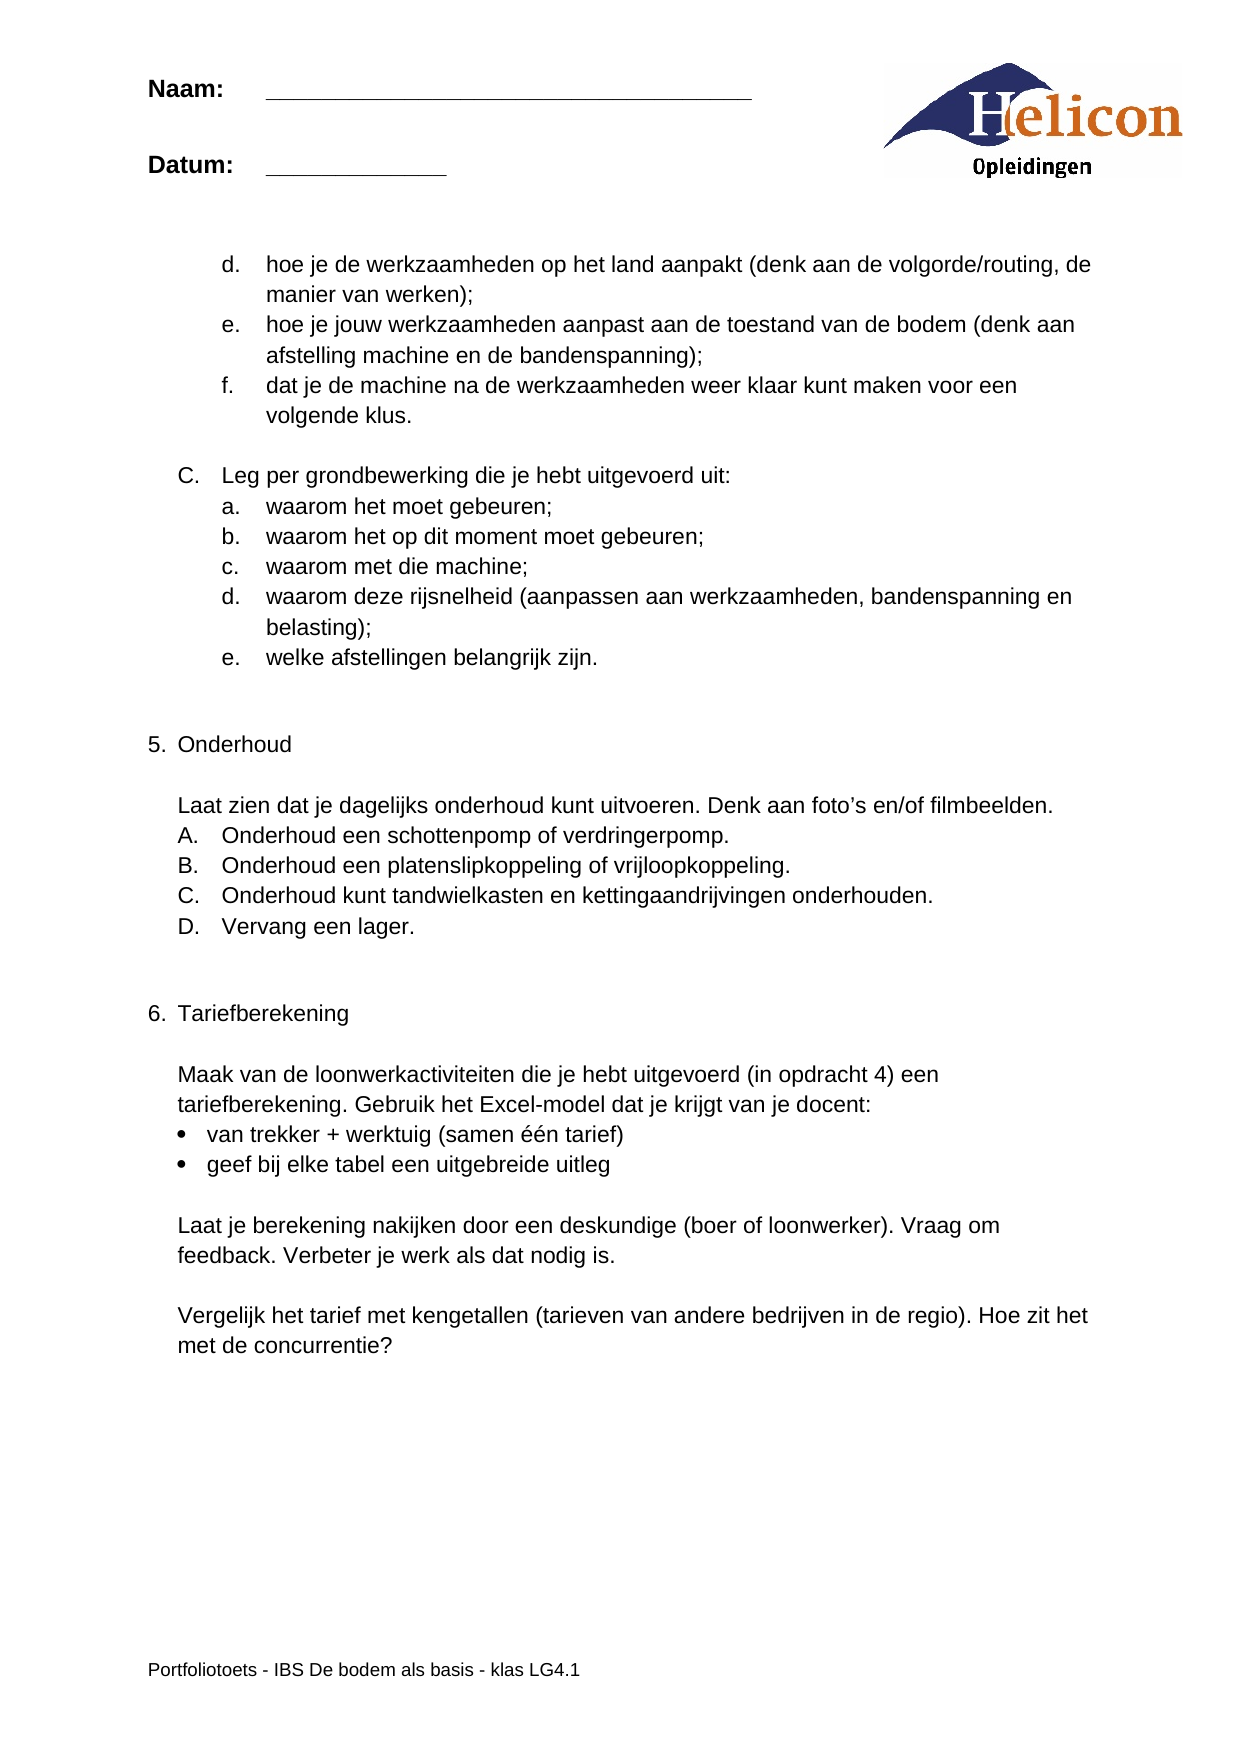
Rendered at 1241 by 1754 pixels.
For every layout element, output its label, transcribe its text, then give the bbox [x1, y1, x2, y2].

list dat je de machine na de werkzaamheden weer klaar kunt maken voor een volgende klus. [221, 372, 1093, 428]
text Laat zien dat je dagelijks onderhoud kunt uitvoeren. Denk aan foto’s en/of filmbeelden. [177, 762, 1093, 818]
list hoe je de werkzaamheden op het land aanpakt (denk aan de volgorde/routing, de manier van werken); [221, 251, 1093, 308]
list waarom het moet gebeuren; [221, 493, 1093, 519]
text Vergelijk het tarief met kengetallen (tarieven van andere bedrijven in de regio). Hoe zit het met de concurrentie? [177, 1302, 1093, 1417]
list Tariefberekening Maak van de loonwerkactiviteiten die je hebt uitgevoerd (in opdracht 4) een tariefberekening. Gebruik het Excel-model dat je krijgt van je docent: [148, 1000, 1093, 1117]
text Laat je berekening nakijken door een deskundige (boer of loonwerker). Vraag om feedback. Verbeter je werk als dat nodig is. [177, 1212, 1093, 1268]
list van trekker + werktuig (samen één tarief) [177, 1121, 1093, 1147]
picture [883, 63, 1183, 178]
list geef bij elke tabel een uitgebreide uitleg [177, 1151, 1093, 1178]
list Onderhoud kunt tandwielkasten en kettingaandrijvingen onderhouden. [177, 882, 1093, 909]
list Leg per grondbewerking die je hebt uitgevoerd uit: [177, 462, 1093, 489]
list waarom het op dit moment moet gebeuren; [221, 523, 1093, 549]
list Vervang een lager. [177, 913, 1093, 966]
list waarom deze rijsnelheid (aanpassen aan werkzaamheden, bandenspanning en belasting); [221, 583, 1093, 640]
list Onderhoud [148, 731, 1093, 758]
list Onderhoud een platenslipkoppeling of vrijloopkoppeling. [177, 852, 1093, 878]
list waarom met die machine; [221, 553, 1093, 579]
list hoe je jouw werkzaamheden aanpast aan de toestand van de bodem (denk aan afstelling machine en de bandenspanning); [221, 311, 1093, 368]
list welke afstellingen belangrijk zijn. [221, 644, 1093, 698]
list Onderhoud een schottenpomp of verdringerpomp. [177, 822, 1093, 848]
